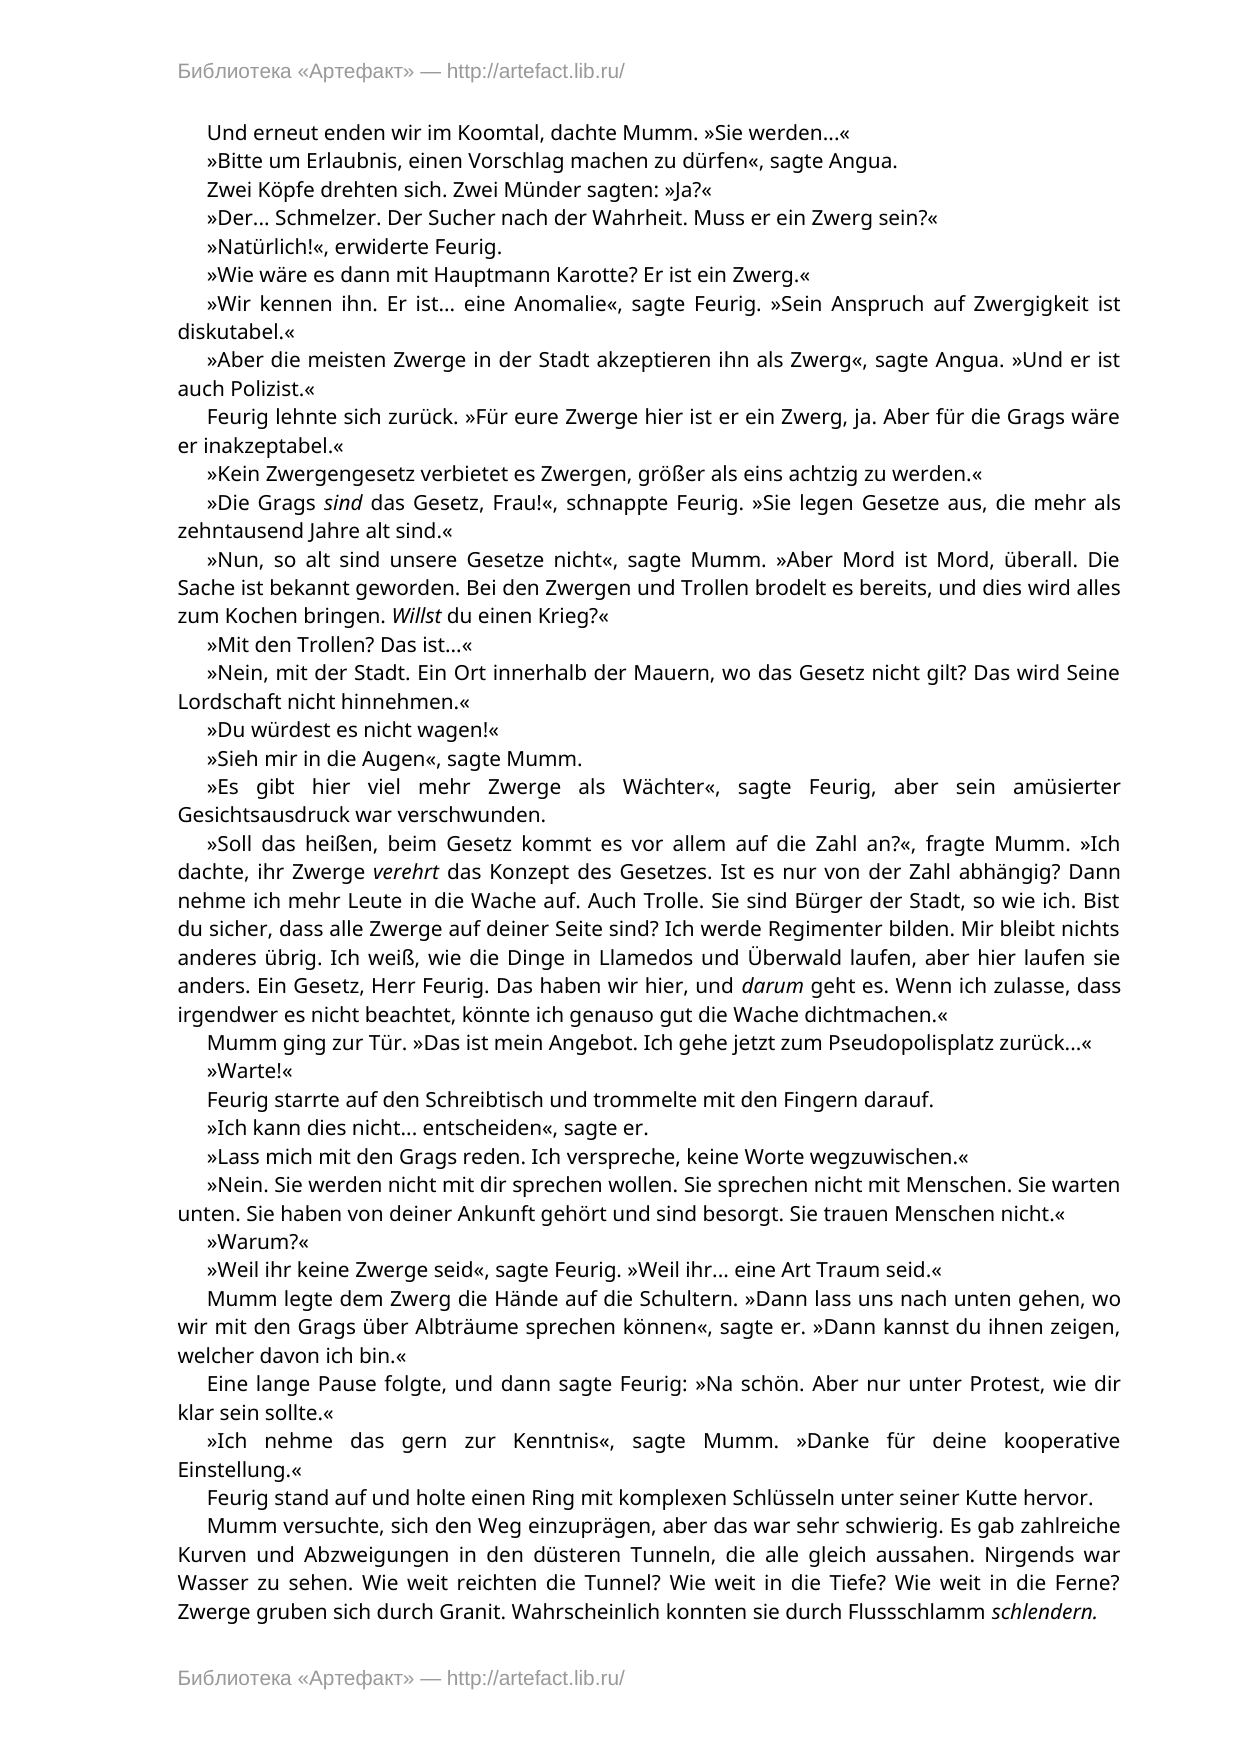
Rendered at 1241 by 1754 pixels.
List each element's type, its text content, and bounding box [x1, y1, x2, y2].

text Mumm versuchte, sich den Weg einzuprägen, aber das war sehr schwierig. Es gab zahlreiche Kurven und Abzweigungen in den düsteren Tunneln, die alle gleich aussahen. Nirgends war Wasser zu sehen. Wie weit reichten die Tunnel? Wie weit in die Tiefe? Wie weit in die Ferne? Zwerge gruben sich durch Granit. Wahrscheinlich konnten sie durch Flussschlamm schlendern. [177, 1512, 1122, 1625]
text Feurig stand auf und holte einen Ring mit komplexen Schlüsseln unter seiner Kutte hervor. [177, 1483, 1122, 1512]
text »Nein. Sie werden nicht mit dir sprechen wollen. Sie sprechen nicht mit Menschen. Sie warten unten. Sie haben von deiner Ankunft gehört und sind besorgt. Sie trauen Menschen nicht.« [177, 1170, 1122, 1227]
text »Der... Schmelzer. Der Sucher nach der Wahrheit. Muss er ein Zwerg sein?« [177, 203, 1122, 232]
text »Mit den Trollen? Das ist...« [177, 630, 1122, 658]
text Eine lange Pause folgte, und dann sagte Feurig: »Na schön. Aber nur unter Protest, wie dir klar sein sollte.« [177, 1369, 1122, 1426]
text »Weil ihr keine Zwerge seid«, sagte Feurig. »Weil ihr... eine Art Traum seid.« [177, 1256, 1122, 1284]
text »Wir kennen ihn. Er ist... eine Anomalie«, sagte Feurig. »Sein Anspruch auf Zwergigkeit ist diskutabel.« [177, 289, 1122, 346]
text Zwei Köpfe drehten sich. Zwei Münder sagten: »Ja?« [177, 175, 1122, 203]
text »Ich nehme das gern zur Kenntnis«, sagte Mumm. »Danke für deine kooperative Einstellung.« [177, 1426, 1122, 1483]
text »Die Grags sind das Gesetz, Frau!«, schnappte Feurig. »Sie legen Gesetze aus, die mehr als zehntausend Jahre alt sind.« [177, 488, 1122, 545]
text Mumm legte dem Zwerg die Hände auf die Schultern. »Dann lass uns nach unten gehen, wo wir mit den Grags über Albträume sprechen können«, sagte er. »Dann kannst du ihnen zeigen, welcher davon ich bin.« [177, 1284, 1122, 1369]
text »Sieh mir in die Augen«, sagte Mumm. [177, 744, 1122, 772]
text »Aber die meisten Zwerge in der Stadt akzeptieren ihn als Zwerg«, sagte Angua. »Und er ist auch Polizist.« [177, 346, 1122, 402]
text »Warum?« [177, 1227, 1122, 1256]
text »Nun, so alt sind unsere Gesetze nicht«, sagte Mumm. »Aber Mord ist Mord, überall. Die Sache ist bekannt geworden. Bei den Zwergen und Trollen brodelt es bereits, und dies wird alles zum Kochen bringen. Willst du einen Krieg?« [177, 545, 1122, 630]
text Und erneut enden wir im Koomtal, dachte Mumm. »Sie werden...« [177, 118, 1122, 147]
text »Nein, mit der Stadt. Ein Ort innerhalb der Mauern, wo das Gesetz nicht gilt? Das wird Seine Lordschaft nicht hinnehmen.« [177, 658, 1122, 715]
text »Bitte um Erlaubnis, einen Vorschlag machen zu dürfen«, sagte Angua. [177, 147, 1122, 175]
text »Lass mich mit den Grags reden. Ich verspreche, keine Worte wegzuwischen.« [177, 1142, 1122, 1170]
text »Du würdest es nicht wagen!« [177, 715, 1122, 744]
text »Wie wäre es dann mit Hauptmann Karotte? Er ist ein Zwerg.« [177, 260, 1122, 289]
text Feurig starrte auf den Schreibtisch und trommelte mit den Fingern darauf. [177, 1085, 1122, 1113]
text »Warte!« [177, 1057, 1122, 1085]
text »Ich kann dies nicht... entscheiden«, sagte er. [177, 1113, 1122, 1142]
text »Soll das heißen, beim Gesetz kommt es vor allem auf die Zahl an?«, fragte Mumm. »Ich dachte, ihr Zwerge verehrt das Konzept des Gesetzes. Ist es nur von der Zahl abhängig? Dann nehme ich mehr Leute in die Wache auf. Auch Trolle. Sie sind Bürger der Stadt, so wie ich. Bist du sicher, dass alle Zwerge auf deiner Seite sind? Ich werde Regimenter bilden. Mir bleibt nichts anderes übrig. Ich weiß, wie die Dinge in Llamedos und Überwald laufen, aber hier laufen sie anders. Ein Gesetz, Herr Feurig. Das haben wir hier, und darum geht es. Wenn ich zulasse, dass irgendwer es nicht beachtet, könnte ich genauso gut die Wache dichtmachen.« [177, 829, 1122, 1028]
text Mumm ging zur Tür. »Das ist mein Angebot. Ich gehe jetzt zum Pseudopolisplatz zurück...« [177, 1028, 1122, 1057]
text »Kein Zwergengesetz verbietet es Zwergen, größer als eins achtzig zu werden.« [177, 459, 1122, 488]
text Feurig lehnte sich zurück. »Für eure Zwerge hier ist er ein Zwerg, ja. Aber für die Grags wäre er inakzeptabel.« [177, 402, 1122, 459]
text »Natürlich!«, erwiderte Feurig. [177, 232, 1122, 260]
text »Es gibt hier viel mehr Zwerge als Wächter«, sagte Feurig, aber sein amüsierter Gesichtsausdruck war verschwunden. [177, 772, 1122, 829]
